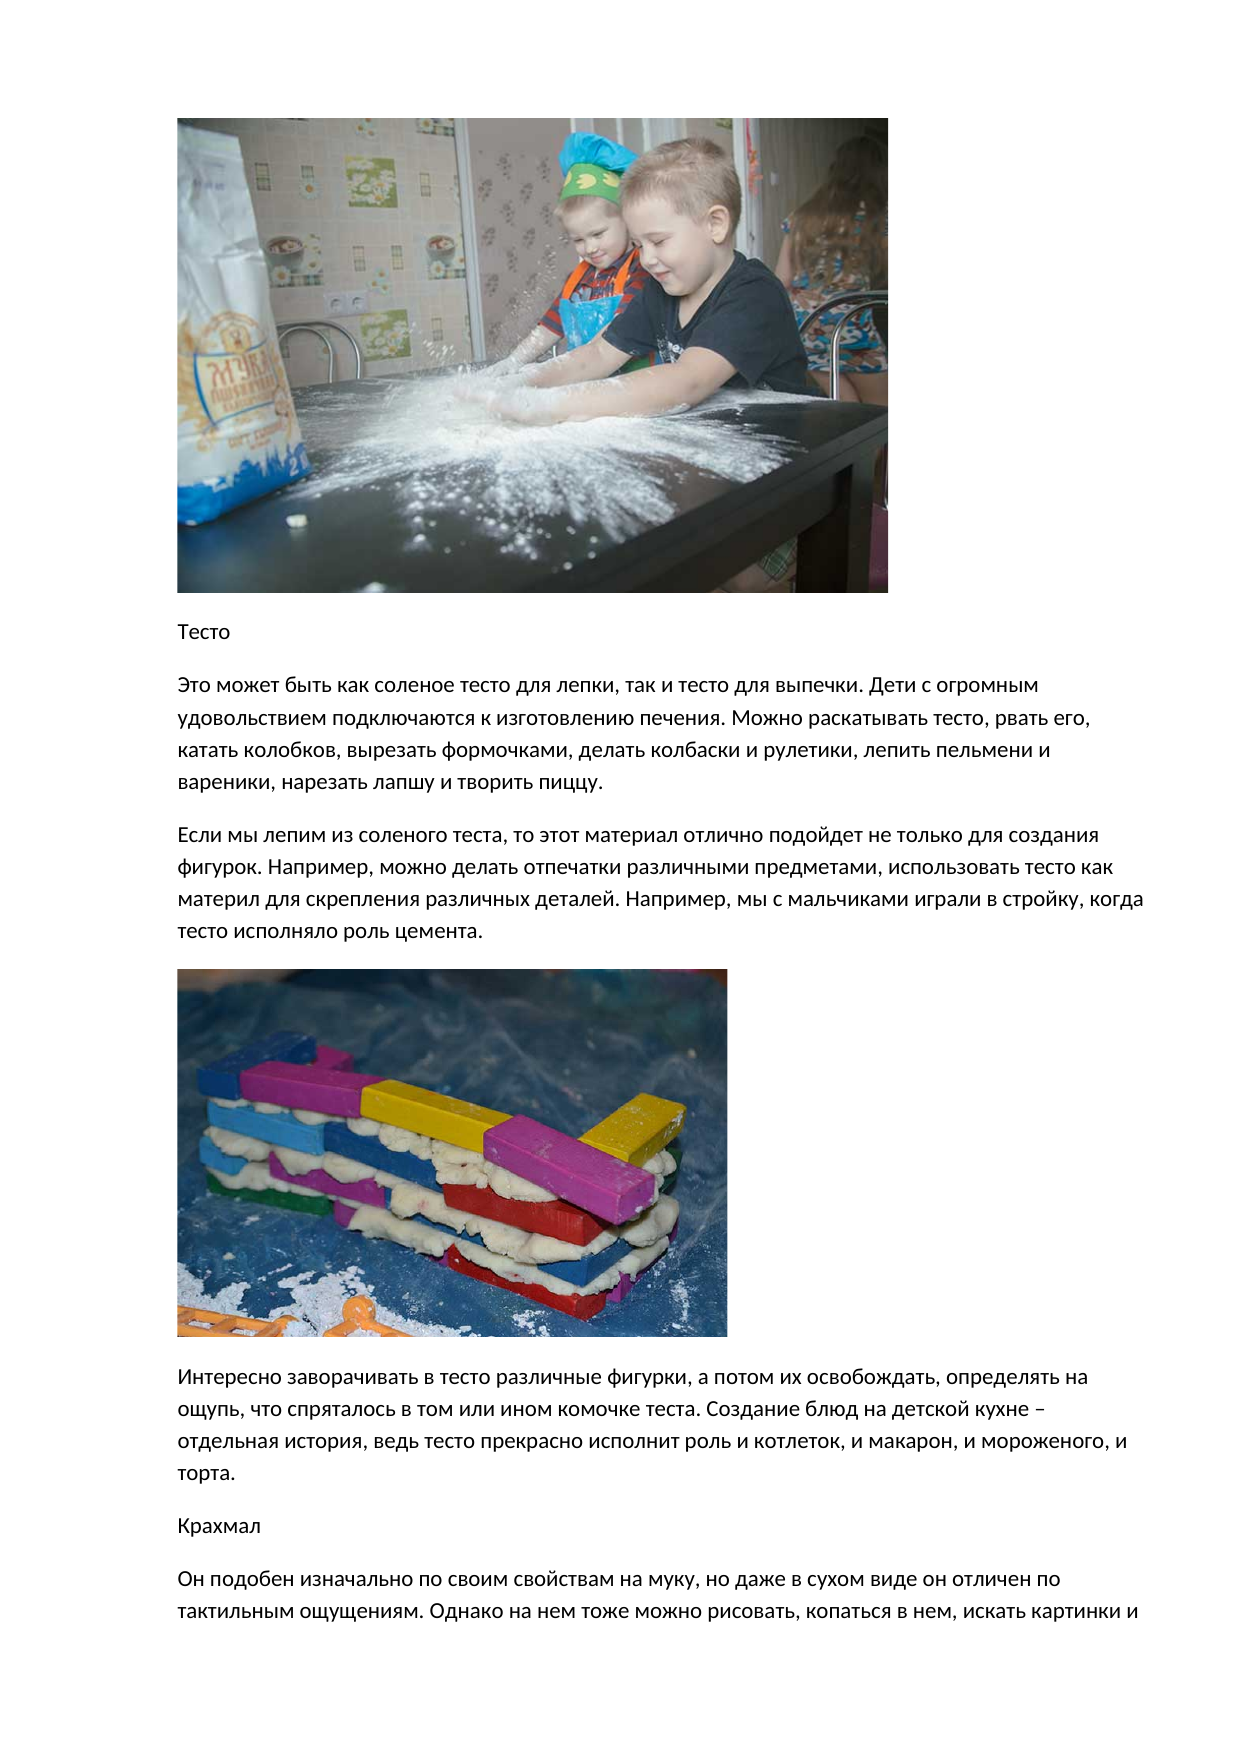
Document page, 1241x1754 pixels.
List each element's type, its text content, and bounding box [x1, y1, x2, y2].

text Если мы лепим из соленого теста, то этот материал отлично подойдет не только для создания фигурок. Например, можно делать отпечатки различными предметами, использовать тесто как материл для скрепления различных деталей. Например, мы с мальчиками играли в стройку, когда тесто исполняло роль цемента. [177, 820, 1152, 944]
picture [177, 118, 889, 593]
text Интересно заворачивать в тесто различные фигурки, а потом их освобождать, определять на ощупь, что спряталось в том или ином комочке теста. Создание блюд на детской кухне – отдельная история, ведь тесто прекрасно исполнит роль и котлеток, и макарон, и мороженого, и торта. [177, 1362, 1152, 1486]
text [177, 1564, 1152, 1624]
text Крахмал [177, 1511, 1152, 1539]
text Тесто [177, 617, 1152, 645]
text Это может быть как соленое тесто для лепки, так и тесто для выпечки. Дети с огромным удовольствием подключаются к изготовлению печения. Можно раскатывать тесто, рвать его, катать колобков, вырезать формочками, делать колбаски и рулетики, лепить пельмени и вареники, нарезать лапшу и творить пиццу. [177, 670, 1152, 795]
picture [177, 969, 728, 1337]
